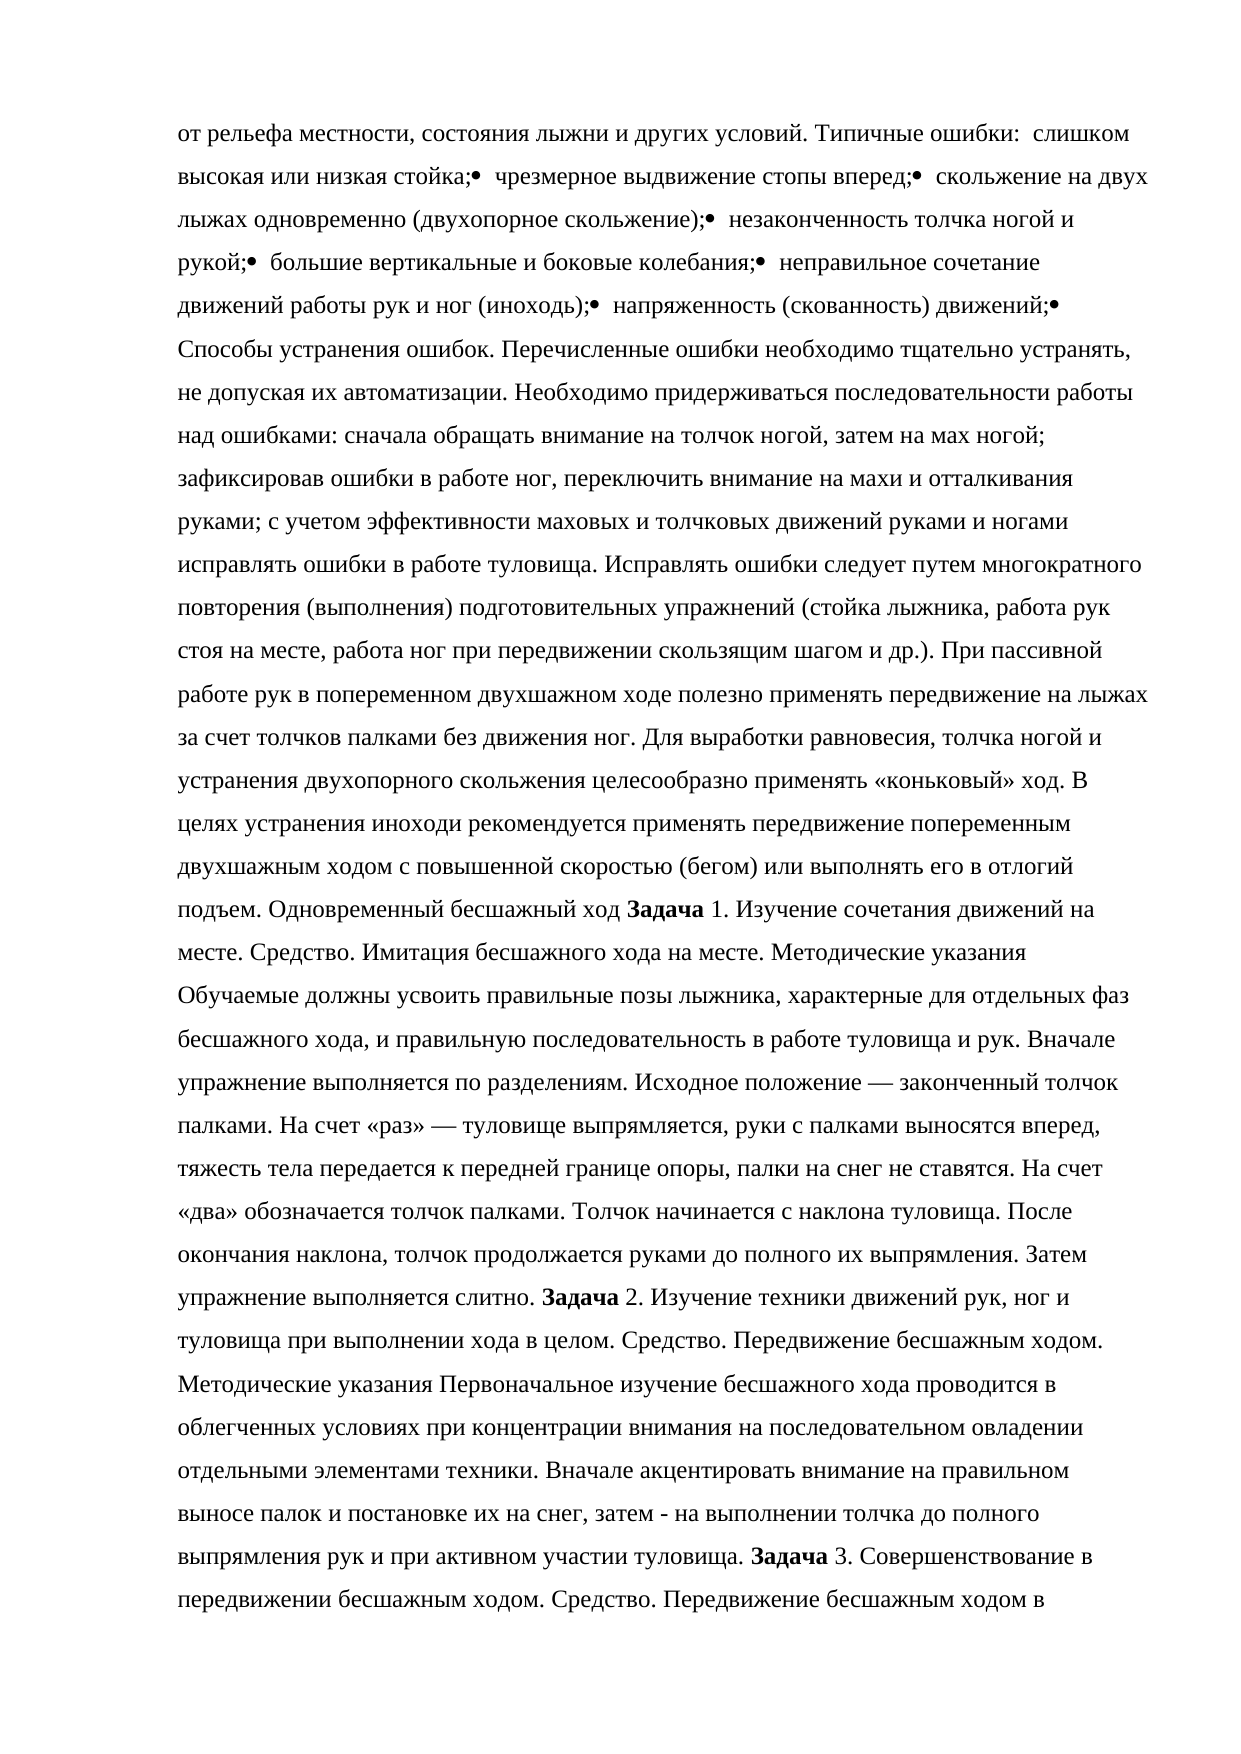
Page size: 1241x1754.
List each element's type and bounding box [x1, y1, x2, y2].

text [177, 118, 1152, 1613]
